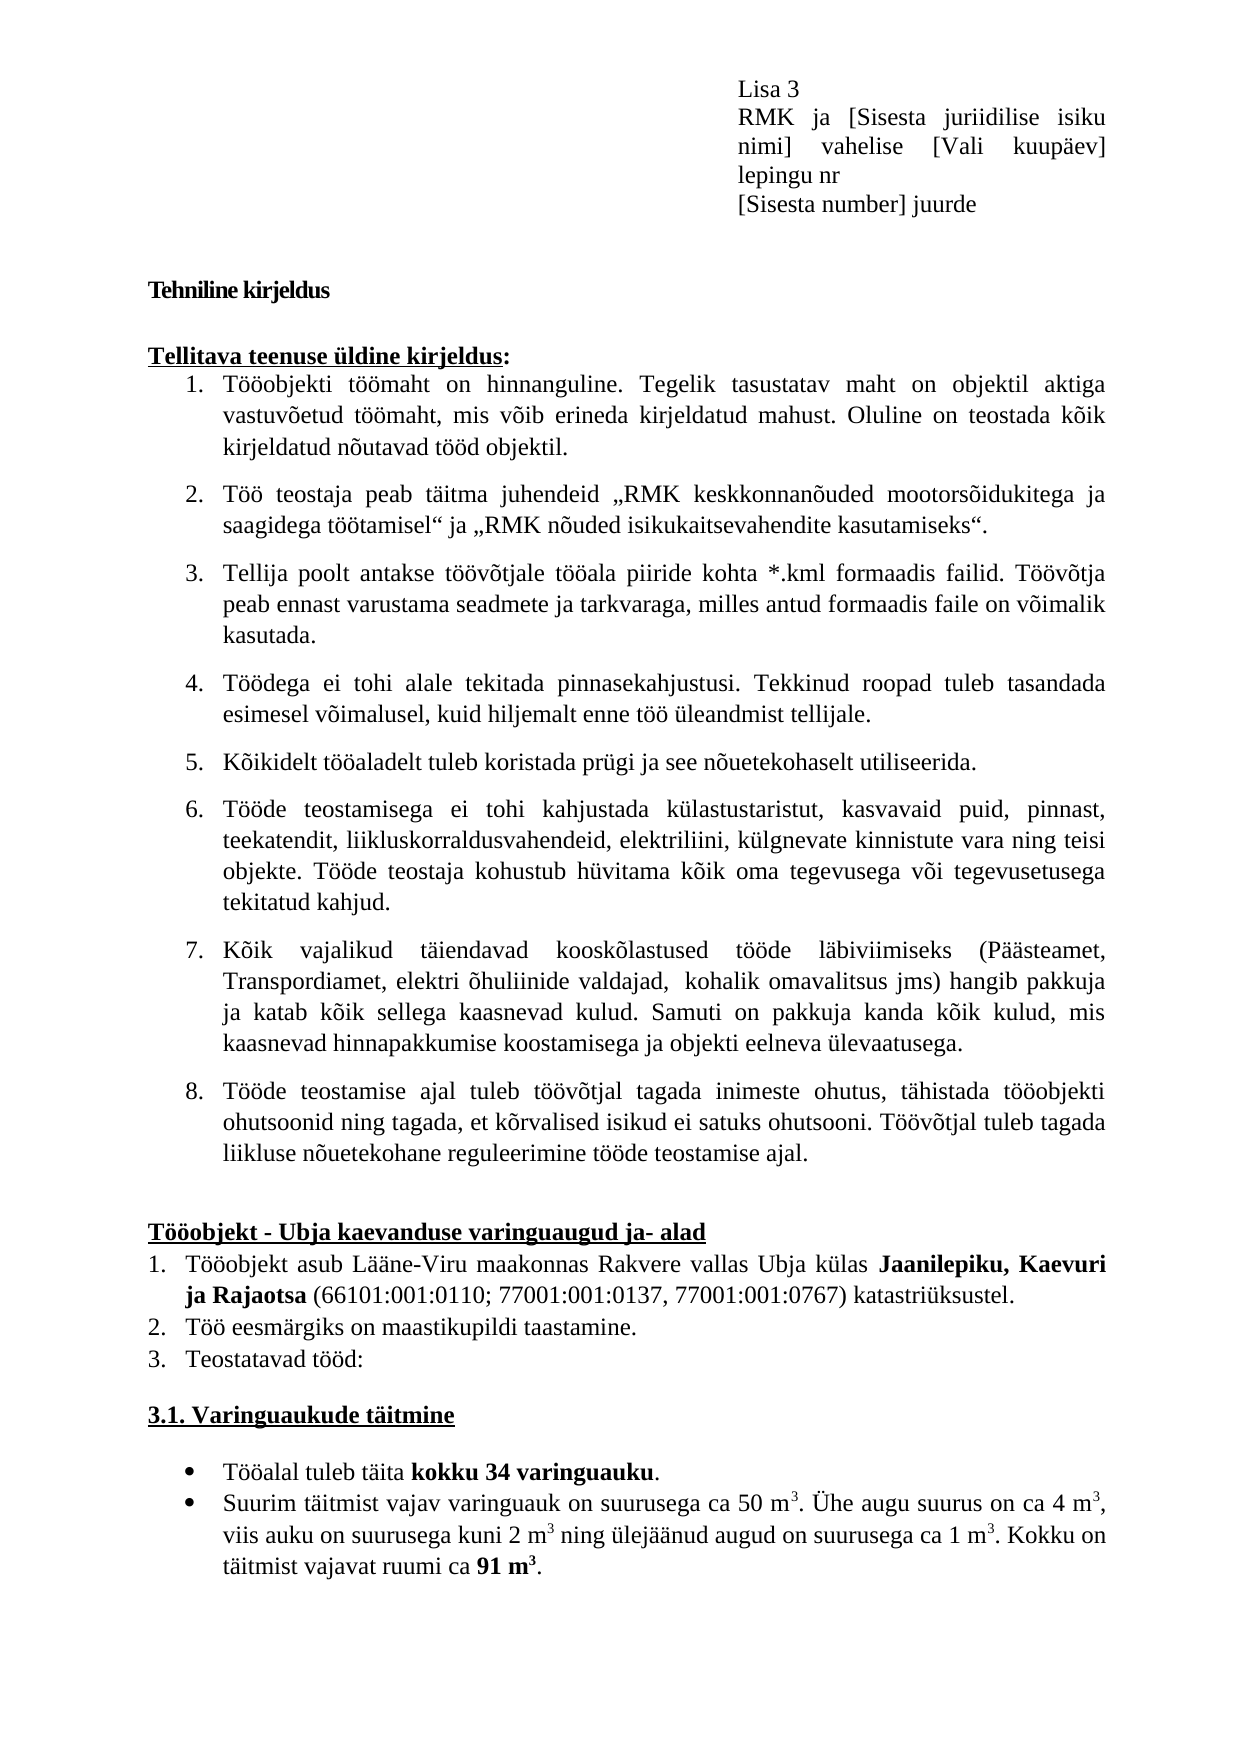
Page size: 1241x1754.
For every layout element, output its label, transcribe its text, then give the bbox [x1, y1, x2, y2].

text Tellitava teenuse üldine kirjeldus: [148, 341, 1106, 369]
title Tehniline kirjeldus [148, 275, 1106, 304]
list Tööobjekti töömaht on hinnanguline. Tegelik tasustatav maht on objektil aktiga vastuvõetud töömaht, mis võib erineda kirjeldatud mahust. Oluline on teostada kõik kirjeldatud nõutavad tööd objektil. [185, 369, 1106, 460]
list Töödega ei tohi alale tekitada pinnasekahjustusi. Tekkinud roopad tuleb tasandada esimesel võimalusel, kuid hiljemalt enne töö üleandmist tellijale. [185, 668, 1106, 728]
list Töö eesmärgiks on maastikupildi taastamine. [148, 1312, 1106, 1341]
text Tööobjekt - Ubja kaevanduse varinguaugud ja- alad [148, 1217, 1106, 1246]
list Tööde teostamise ajal tuleb töövõtjal tagada inimeste ohutus, tähistada tööobjekti ohutsoonid ning tagada, et kõrvalised isikud ei satuks ohutsooni. Töövõtjal tuleb tagada liikluse nõuetekohane reguleerimine tööde teostamise ajal. [185, 1076, 1106, 1167]
list Suurim täitmist vajav varinguauk on suurusega ca 50 m3. Ühe augu suurus on ca 4 m3, viis auku on suurusega kuni 2 m3 ning ülejäänud augud on suurusega ca 1 m3. Kokku on täitmist vajavat ruumi ca 91 m3. [185, 1488, 1106, 1580]
list Töö teostaja peab täitma juhendeid „RMK keskkonnanõuded mootorsõidukitega ja saagidega töötamisel“ ja „RMK nõuded isikukaitsevahendite kasutamiseks“. [185, 479, 1106, 539]
text 3.1. Varinguaukude täitmine [148, 1400, 1106, 1429]
list Teostatavad tööd: [148, 1344, 1106, 1372]
list Tööobjekt asub Lääne-Viru maakonnas Rakvere vallas Ubja külas Jaanilepiku, Kaevuri ja Rajaotsa (66101:001:0110; 77001:001:0137, 77001:001:0767) katastriüksustel. [148, 1249, 1106, 1309]
list Tellija poolt antakse töövõtjale tööala piiride kohta *.kml formaadis failid. Töövõtja peab ennast varustama seadmete ja tarkvaraga, milles antud formaadis faile on võimalik kasutada. [185, 558, 1106, 649]
list Kõikidelt tööaladelt tuleb koristada prügi ja see nõuetekohaselt utiliseerida. [185, 747, 1106, 775]
list Kõik vajalikud täiendavad kooskõlastused tööde läbiviimiseks (Päästeamet, Transpordiamet, elektri õhuliinide valdajad, kohalik omavalitsus jms) hangib pakkuja ja katab kõik sellega kaasnevad kulud. Samuti on pakkuja kanda kõik kulud, mis kaasnevad hinnapakkumise koostamisega ja objekti eelneva ülevaatusega. [185, 935, 1106, 1057]
list Tööalal tuleb täita kokku 34 varinguauku. [185, 1457, 1106, 1486]
list Tööde teostamisega ei tohi kahjustada külastustaristut, kasvavaid puid, pinnast, teekatendit, liikluskorraldusvahendeid, elektriliini, külgnevate kinnistute vara ning teisi objekte. Tööde teostaja kohustub hüvitama kõik oma tegevusega või tegevusetusega tekitatud kahjud. [185, 794, 1106, 916]
